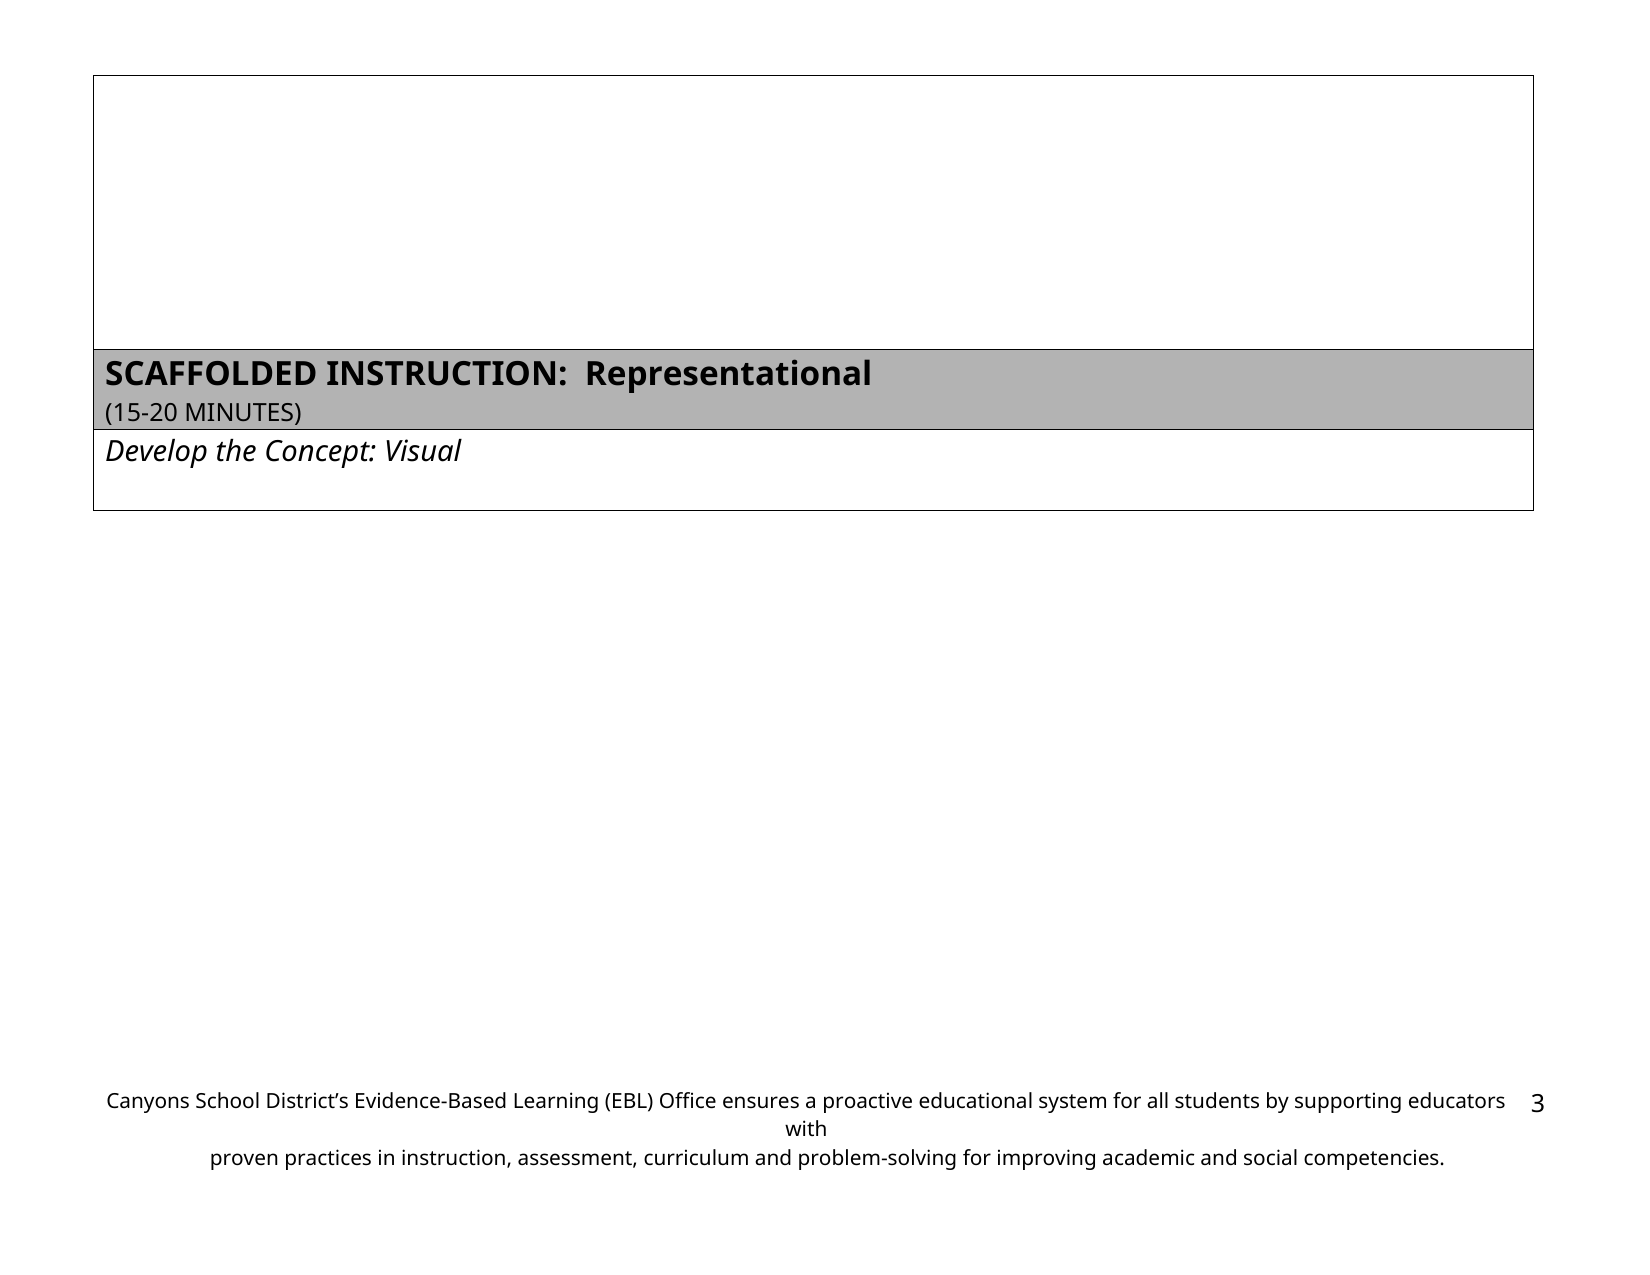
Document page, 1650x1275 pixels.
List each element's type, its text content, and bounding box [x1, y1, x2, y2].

table_cell SCAFFOLDED INSTRUCTION: Representational (15-20 MINUTES) [94, 350, 1533, 429]
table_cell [94, 76, 1533, 348]
table_cell Develop the Concept: Visual [94, 430, 1533, 509]
